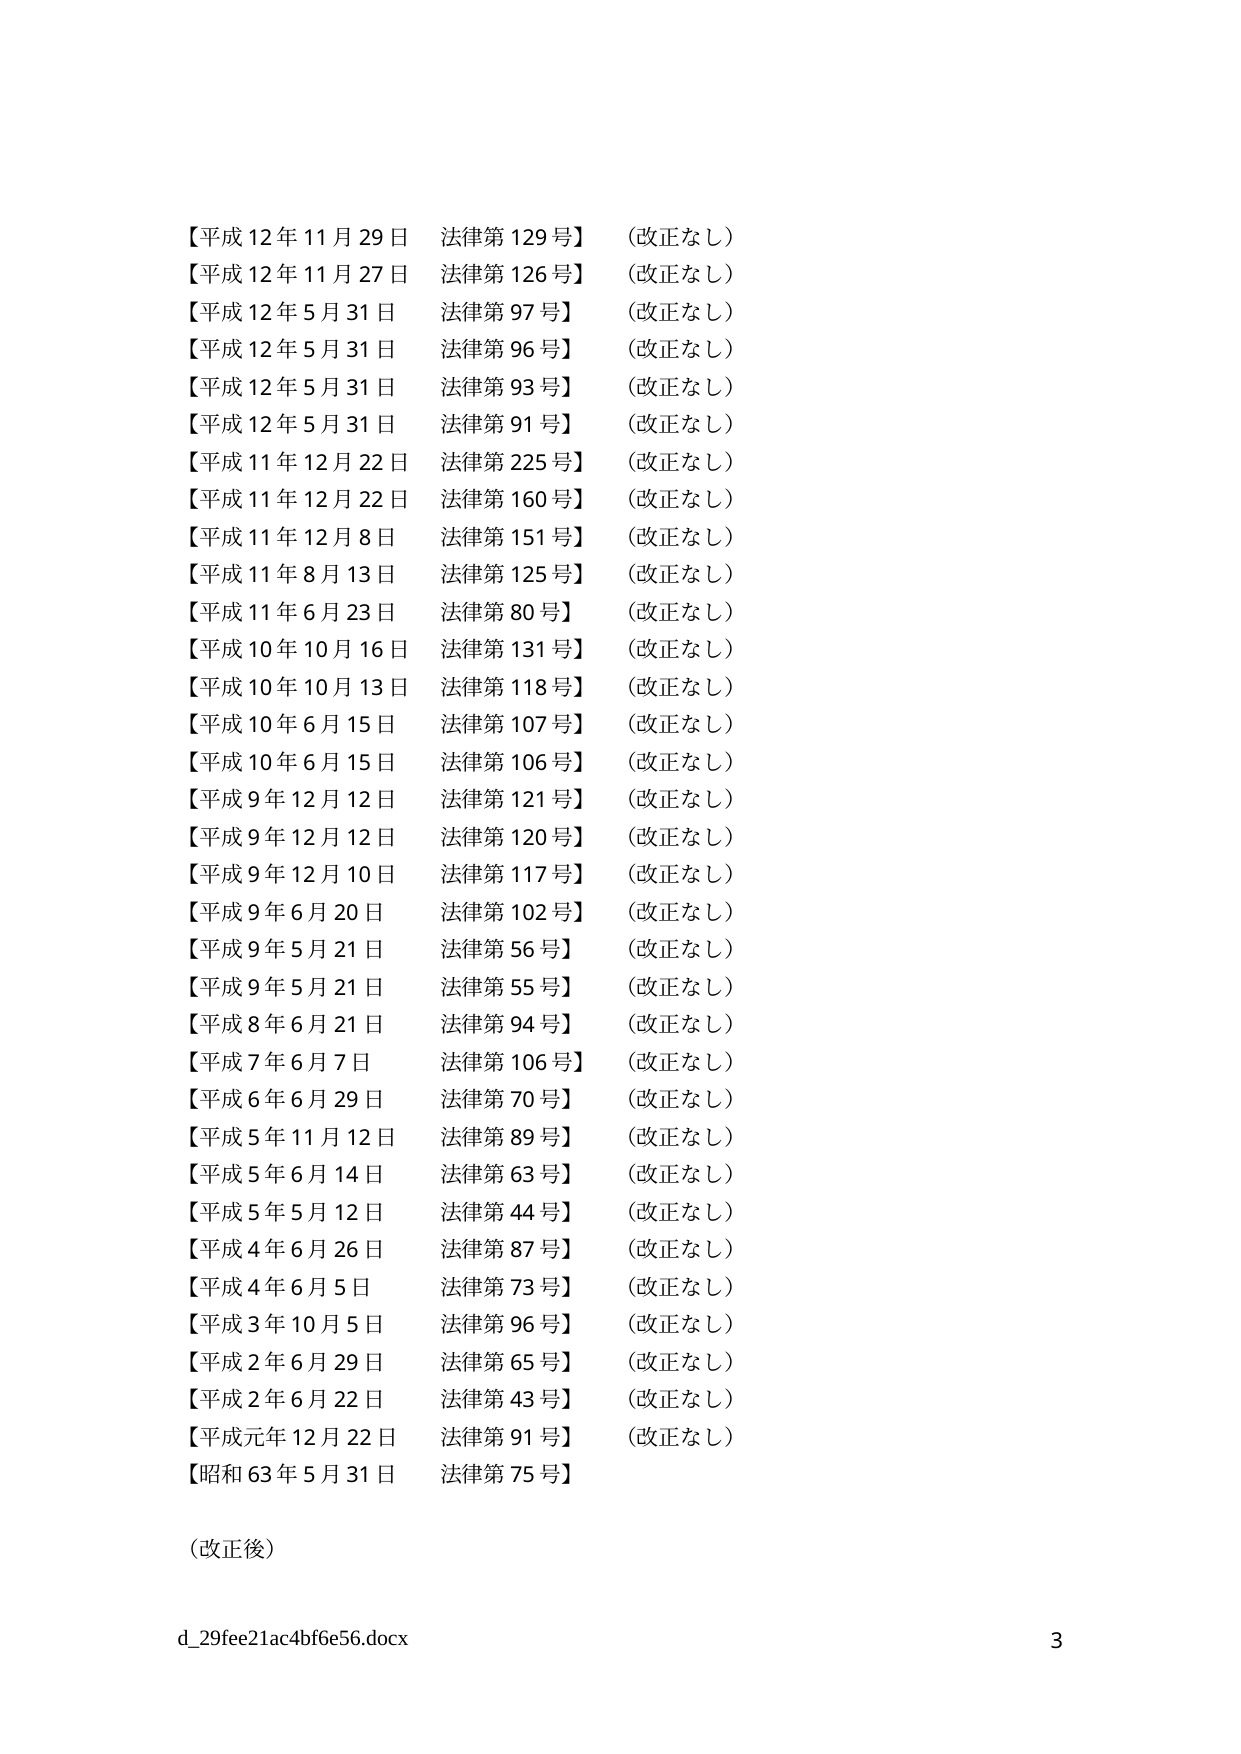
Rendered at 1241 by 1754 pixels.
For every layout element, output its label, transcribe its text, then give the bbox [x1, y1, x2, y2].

text 【平成元年12月22日 法律第91号】 （改正なし） [177, 1417, 1063, 1454]
text 【平成10年10月16日 法律第131号】 （改正なし） [177, 629, 1063, 667]
text 【平成12年5月31日 法律第93号】 （改正なし） [177, 367, 1063, 404]
text 【平成4年6月26日 法律第87号】 （改正なし） [177, 1229, 1063, 1267]
text 【平成12年5月31日 法律第91号】 （改正なし） [177, 404, 1063, 442]
text 【平成9年5月21日 法律第56号】 （改正なし） [177, 929, 1063, 967]
text 【平成12年5月31日 法律第96号】 （改正なし） [177, 329, 1063, 367]
text 【平成10年6月15日 法律第106号】 （改正なし） [177, 742, 1063, 779]
text 【平成9年12月10日 法律第117号】 （改正なし） [177, 854, 1063, 892]
text 【平成7年6月7日 法律第106号】 （改正なし） [177, 1042, 1063, 1079]
text 【平成10年10月13日 法律第118号】 （改正なし） [177, 667, 1063, 704]
text 【平成12年5月31日 法律第97号】 （改正なし） [177, 292, 1063, 329]
text 【平成11年8月13日 法律第125号】 （改正なし） [177, 554, 1063, 592]
text 【平成4年6月5日 法律第73号】 （改正なし） [177, 1267, 1063, 1304]
text 【平成12年11月29日 法律第129号】 （改正なし） [177, 217, 1063, 254]
text 【平成5年6月14日 法律第63号】 （改正なし） [177, 1154, 1063, 1192]
text 【平成9年12月12日 法律第120号】 （改正なし） [177, 817, 1063, 854]
text （改正後） [177, 1529, 1063, 1567]
text 【平成11年12月22日 法律第225号】 （改正なし） [177, 442, 1063, 479]
text 【平成2年6月29日 法律第65号】 （改正なし） [177, 1342, 1063, 1379]
text 【平成12年11月27日 法律第126号】 （改正なし） [177, 254, 1063, 292]
text 【平成10年6月15日 法律第107号】 （改正なし） [177, 704, 1063, 742]
text 【平成11年12月22日 法律第160号】 （改正なし） [177, 479, 1063, 517]
text 【平成5年11月12日 法律第89号】 （改正なし） [177, 1117, 1063, 1154]
text 【平成3年10月5日 法律第96号】 （改正なし） [177, 1304, 1063, 1342]
text 【昭和63年5月31日 法律第75号】 [177, 1454, 1063, 1492]
text 【平成8年6月21日 法律第94号】 （改正なし） [177, 1004, 1063, 1042]
text 【平成11年12月8日 法律第151号】 （改正なし） [177, 517, 1063, 554]
text 【平成11年6月23日 法律第80号】 （改正なし） [177, 592, 1063, 629]
text 【平成5年5月12日 法律第44号】 （改正なし） [177, 1192, 1063, 1229]
text 【平成9年6月20日 法律第102号】 （改正なし） [177, 892, 1063, 929]
text 【平成9年5月21日 法律第55号】 （改正なし） [177, 967, 1063, 1004]
text 【平成6年6月29日 法律第70号】 （改正なし） [177, 1079, 1063, 1117]
text 【平成9年12月12日 法律第121号】 （改正なし） [177, 779, 1063, 817]
text 【平成2年6月22日 法律第43号】 （改正なし） [177, 1379, 1063, 1417]
